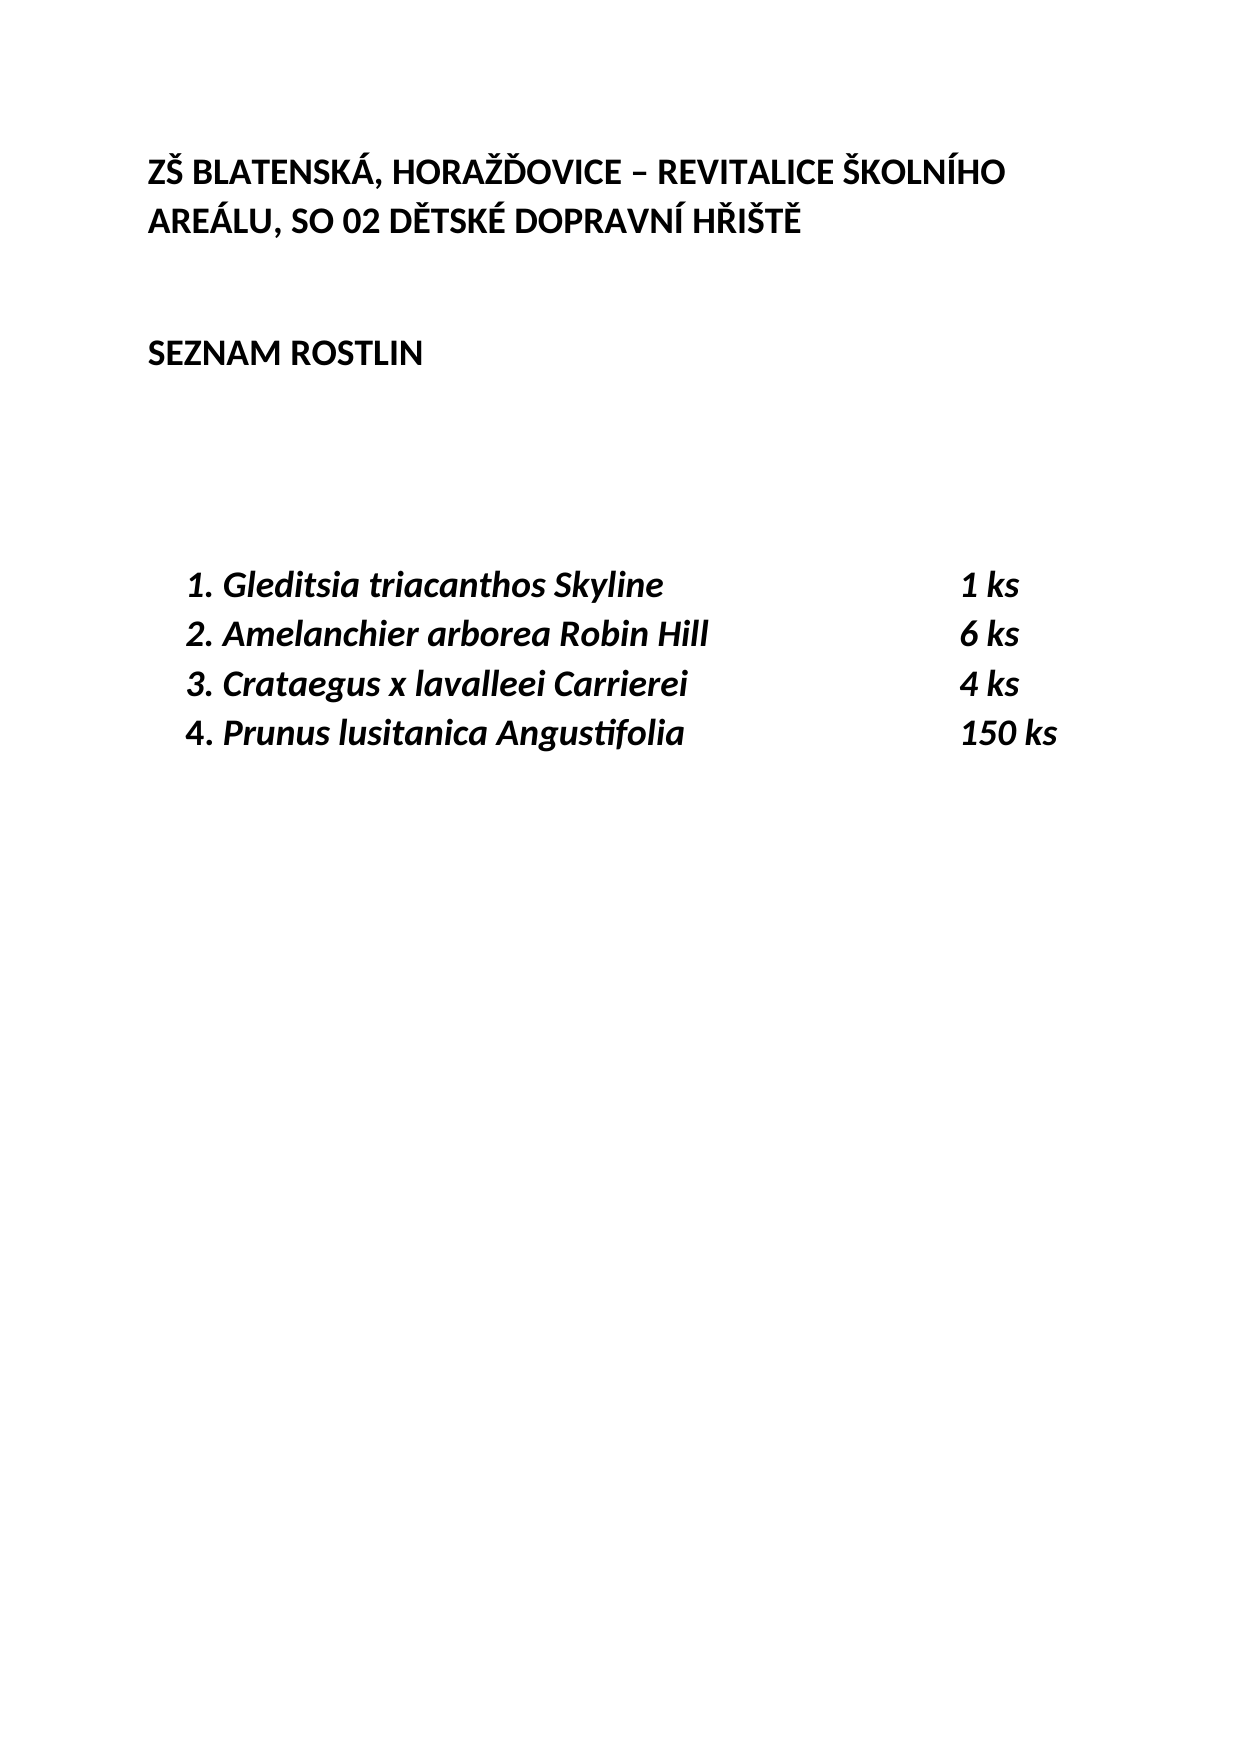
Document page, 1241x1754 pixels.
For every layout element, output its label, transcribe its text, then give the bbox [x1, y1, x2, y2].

list Crataegus x lavalleei Carrierei 4 ks [185, 659, 1093, 705]
list Prunus lusitanica Angustifolia 150 ks [185, 709, 1093, 804]
list Gleditsia triacanthos Skyline 1 ks [185, 561, 1093, 606]
list Amelanchier arborea Robin Hill 6 ks [185, 610, 1093, 656]
text ZŠ BLATENSKÁ, HORAŽĎOVICE – REVITALICE ŠKOLNÍHO AREÁLU, SO 02 DĚTSKÉ DOPRAVNÍ HŘIŠTĚ [148, 148, 1093, 243]
text SEZNAM ROSTLIN [148, 329, 1093, 375]
